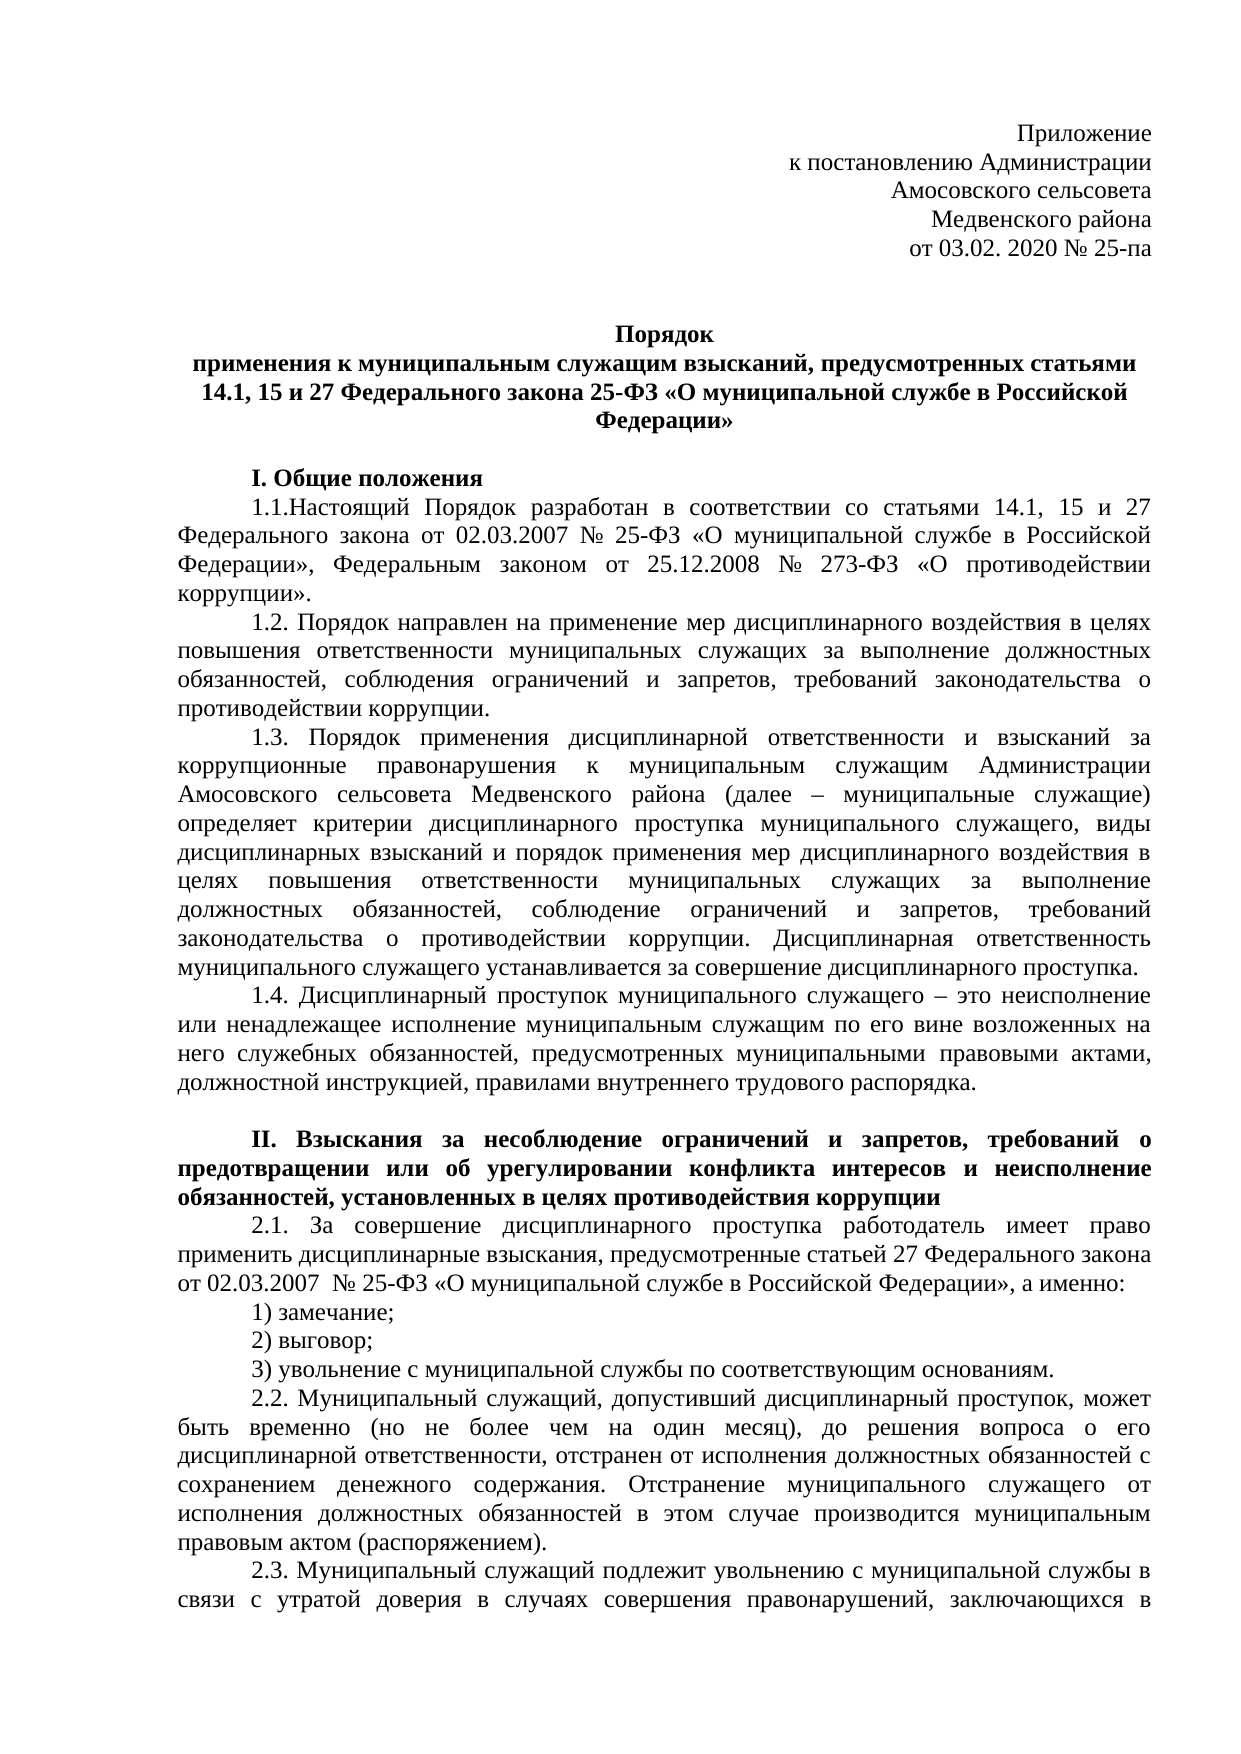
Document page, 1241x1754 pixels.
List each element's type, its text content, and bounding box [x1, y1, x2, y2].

text Медвенского района [177, 204, 1152, 233]
text 1.3. Порядок применения дисциплинарной ответственности и взысканий за коррупционные правонарушения к муниципальным служащим Администрации Амосовского сельсовета Медвенского района (далее – муниципальные служащие) определяет критерии дисциплинарного проступка муниципального служащего, виды дисциплинарных взысканий и порядок применения мер дисциплинарного воздействия в целях повышения ответственности муниципальных служащих за выполнение должностных обязанностей, соблюдение ограничений и запретов, требований законодательства о противодействии коррупции. Дисциплинарная ответственность муниципального служащего устанавливается за совершение дисциплинарного проступка. [177, 722, 1152, 981]
text II. Взыскания за несоблюдение ограничений и запретов, требований о предотвращении или об урегулировании конфликта интересов и неисполнение обязанностей, установленных в целях противодействия коррупции [177, 1124, 1152, 1211]
text от 03.02. 2020 № 25-па [177, 233, 1152, 262]
text к постановлению Администрации [177, 147, 1152, 176]
text 2) выговор; [177, 1326, 1152, 1354]
text 3) увольнение с муниципальной службы по соответствующим основаниям. [177, 1354, 1152, 1383]
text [177, 1556, 1152, 1613]
text Порядок [177, 319, 1152, 348]
text 1.4. Дисциплинарный проступок муниципального служащего – это неисполнение или ненадлежащее исполнение муниципальным служащим по его вине возложенных на него служебных обязанностей, предусмотренных муниципальными правовыми актами, должностной инструкцией, правилами внутреннего трудового распорядка. [177, 981, 1152, 1096]
text 1.1.Настоящий Порядок разработан в соответствии со статьями 14.1, 15 и 27 Федерального закона от 02.03.2007 № 25-ФЗ «О муниципальной службе в Российской Федерации», Федеральным законом от 25.12.2008 № 273-ФЗ «О противодействии коррупции». [177, 492, 1152, 607]
text 1.2. Порядок направлен на применение мер дисциплинарного воздействия в целях повышения ответственности муниципальных служащих за выполнение должностных обязанностей, соблюдения ограничений и запретов, требований законодательства о противодействии коррупции. [177, 607, 1152, 722]
text Амосовского сельсовета [177, 176, 1152, 204]
text I. Общие положения [177, 463, 1152, 492]
text Приложение [177, 118, 1152, 147]
text 2.1. За совершение дисциплинарного проступка работодатель имеет право применить дисциплинарные взыскания, предусмотренные статьей 27 Федерального закона от 02.03.2007 № 25-ФЗ «О муниципальной службе в Российской Федерации», а именно: [177, 1211, 1152, 1297]
text применения к муниципальным служащим взысканий, предусмотренных статьями 14.1, 15 и 27 Федерального закона 25-ФЗ «О муниципальной службе в Российской Федерации» [177, 348, 1152, 434]
text 1) замечание; [177, 1297, 1152, 1326]
text 2.2. Муниципальный служащий, допустивший дисциплинарный проступок, может быть временно (но не более чем на один месяц), до решения вопроса о его дисциплинарной ответственности, отстранен от исполнения должностных обязанностей с сохранением денежного содержания. Отстранение муниципального служащего от исполнения должностных обязанностей в этом случае производится муниципальным правовым актом (распоряжением). [177, 1383, 1152, 1556]
